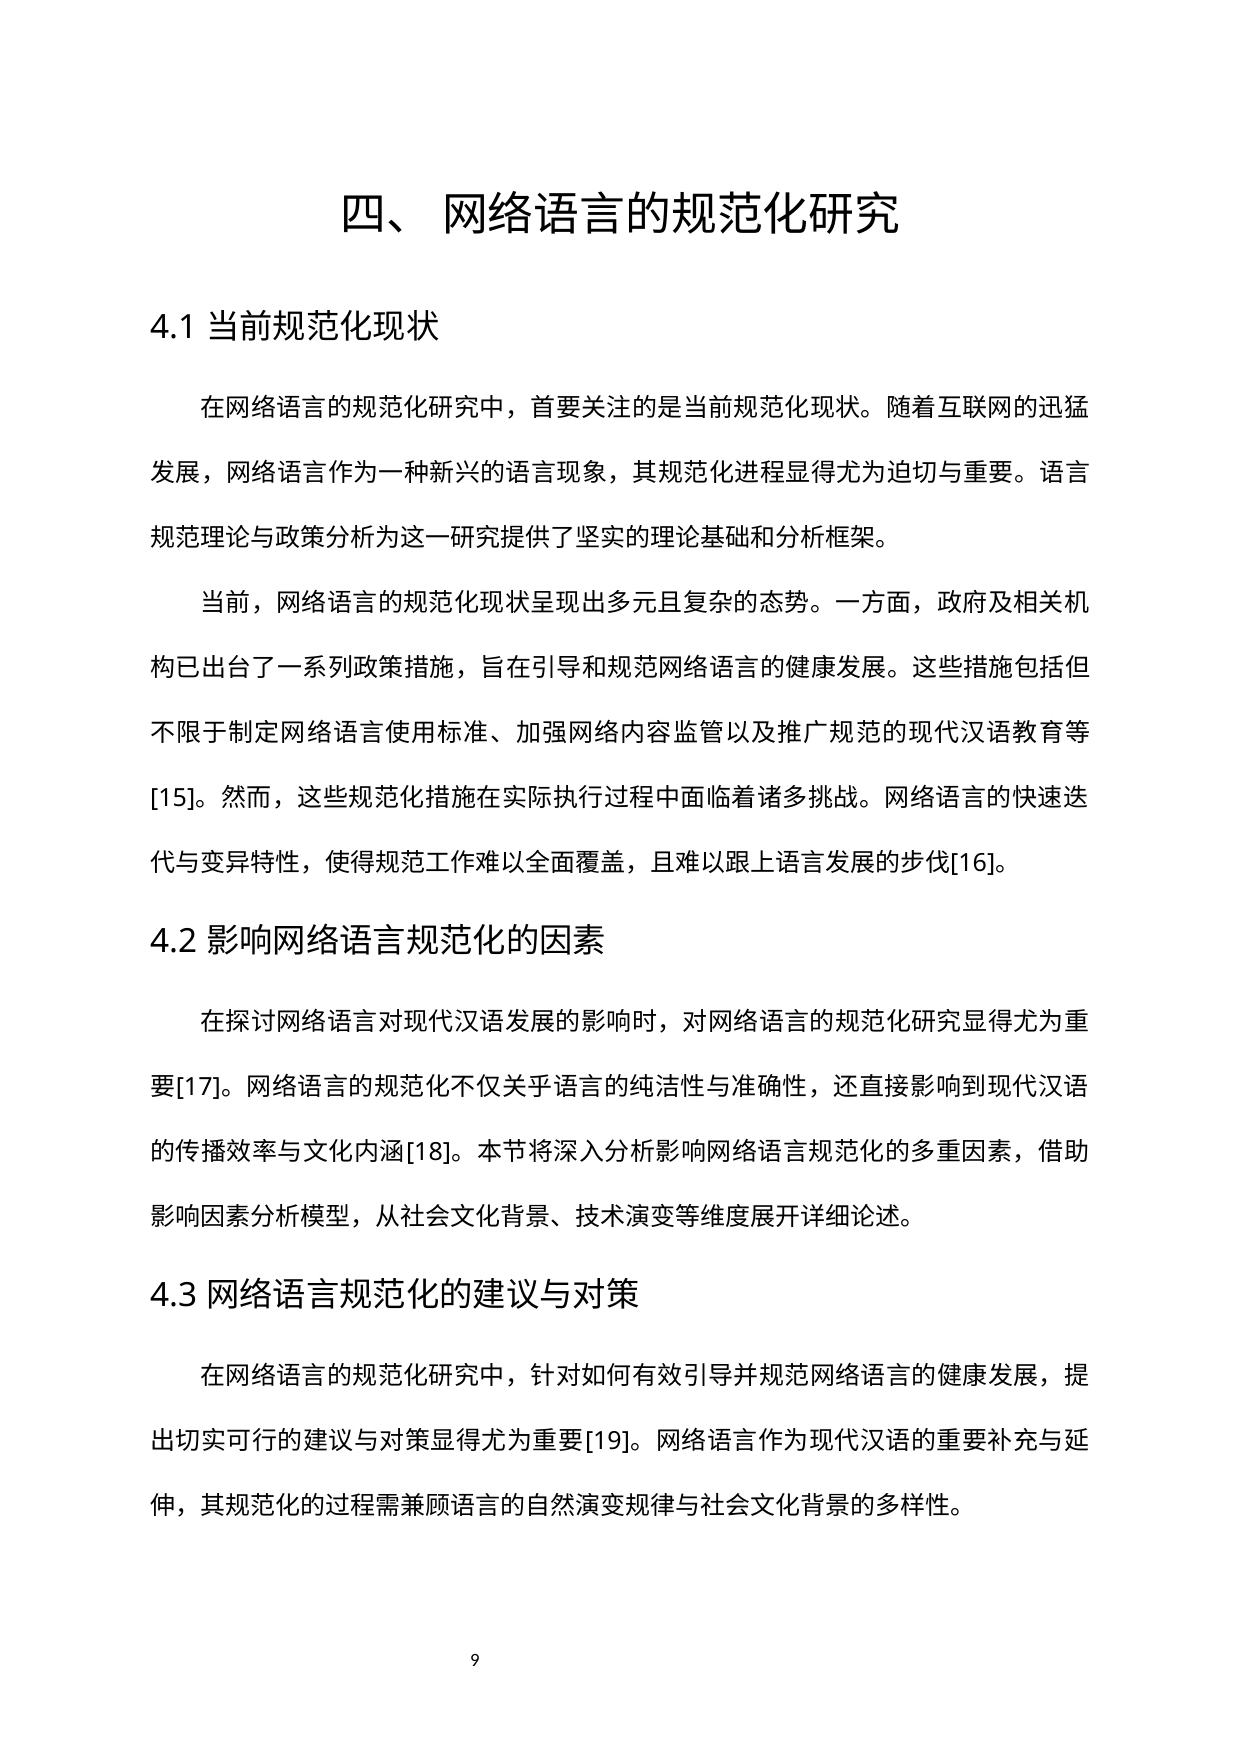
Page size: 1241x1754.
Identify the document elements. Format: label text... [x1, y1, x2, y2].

subtitle 4.2 影响网络语言规范化的因素 [150, 906, 1090, 971]
text 在网络语言的规范化研究中，针对如何有效引导并规范网络语言的健康发展，提出切实可行的建议与对策显得尤为重要[19]。网络语言作为现代汉语的重要补充与延伸，其规范化的过程需兼顾语言的自然演变规律与社会文化背景的多样性。 [150, 1341, 1090, 1536]
subtitle 4.3 网络语言规范化的建议与对策 [150, 1259, 1090, 1324]
text 在探讨网络语言对现代汉语发展的影响时，对网络语言的规范化研究显得尤为重要[17]。网络语言的规范化不仅关乎语言的纯洁性与准确性，还直接影响到现代汉语的传播效率与文化内涵[18]。本节将深入分析影响网络语言规范化的多重因素，借助影响因素分析模型，从社会文化背景、技术演变等维度展开详细论述。 [150, 987, 1090, 1247]
subtitle 四、 网络语言的规范化研究 [150, 162, 1090, 259]
text 当前，网络语言的规范化现状呈现出多元且复杂的态势。一方面，政府及相关机构已出台了一系列政策措施，旨在引导和规范网络语言的健康发展。这些措施包括但不限于制定网络语言使用标准、加强网络内容监管以及推广规范的现代汉语教育等[15]。然而，这些规范化措施在实际执行过程中面临着诸多挑战。网络语言的快速迭代与变异特性，使得规范工作难以全面覆盖，且难以跟上语言发展的步伐[16]。 [150, 568, 1090, 893]
subtitle 4.1 当前规范化现状 [150, 292, 1090, 357]
text 在网络语言的规范化研究中，首要关注的是当前规范化现状。随着互联网的迅猛发展，网络语言作为一种新兴的语言现象，其规范化进程显得尤为迫切与重要。语言规范理论与政策分析为这一研究提供了坚实的理论基础和分析框架。 [150, 373, 1090, 568]
